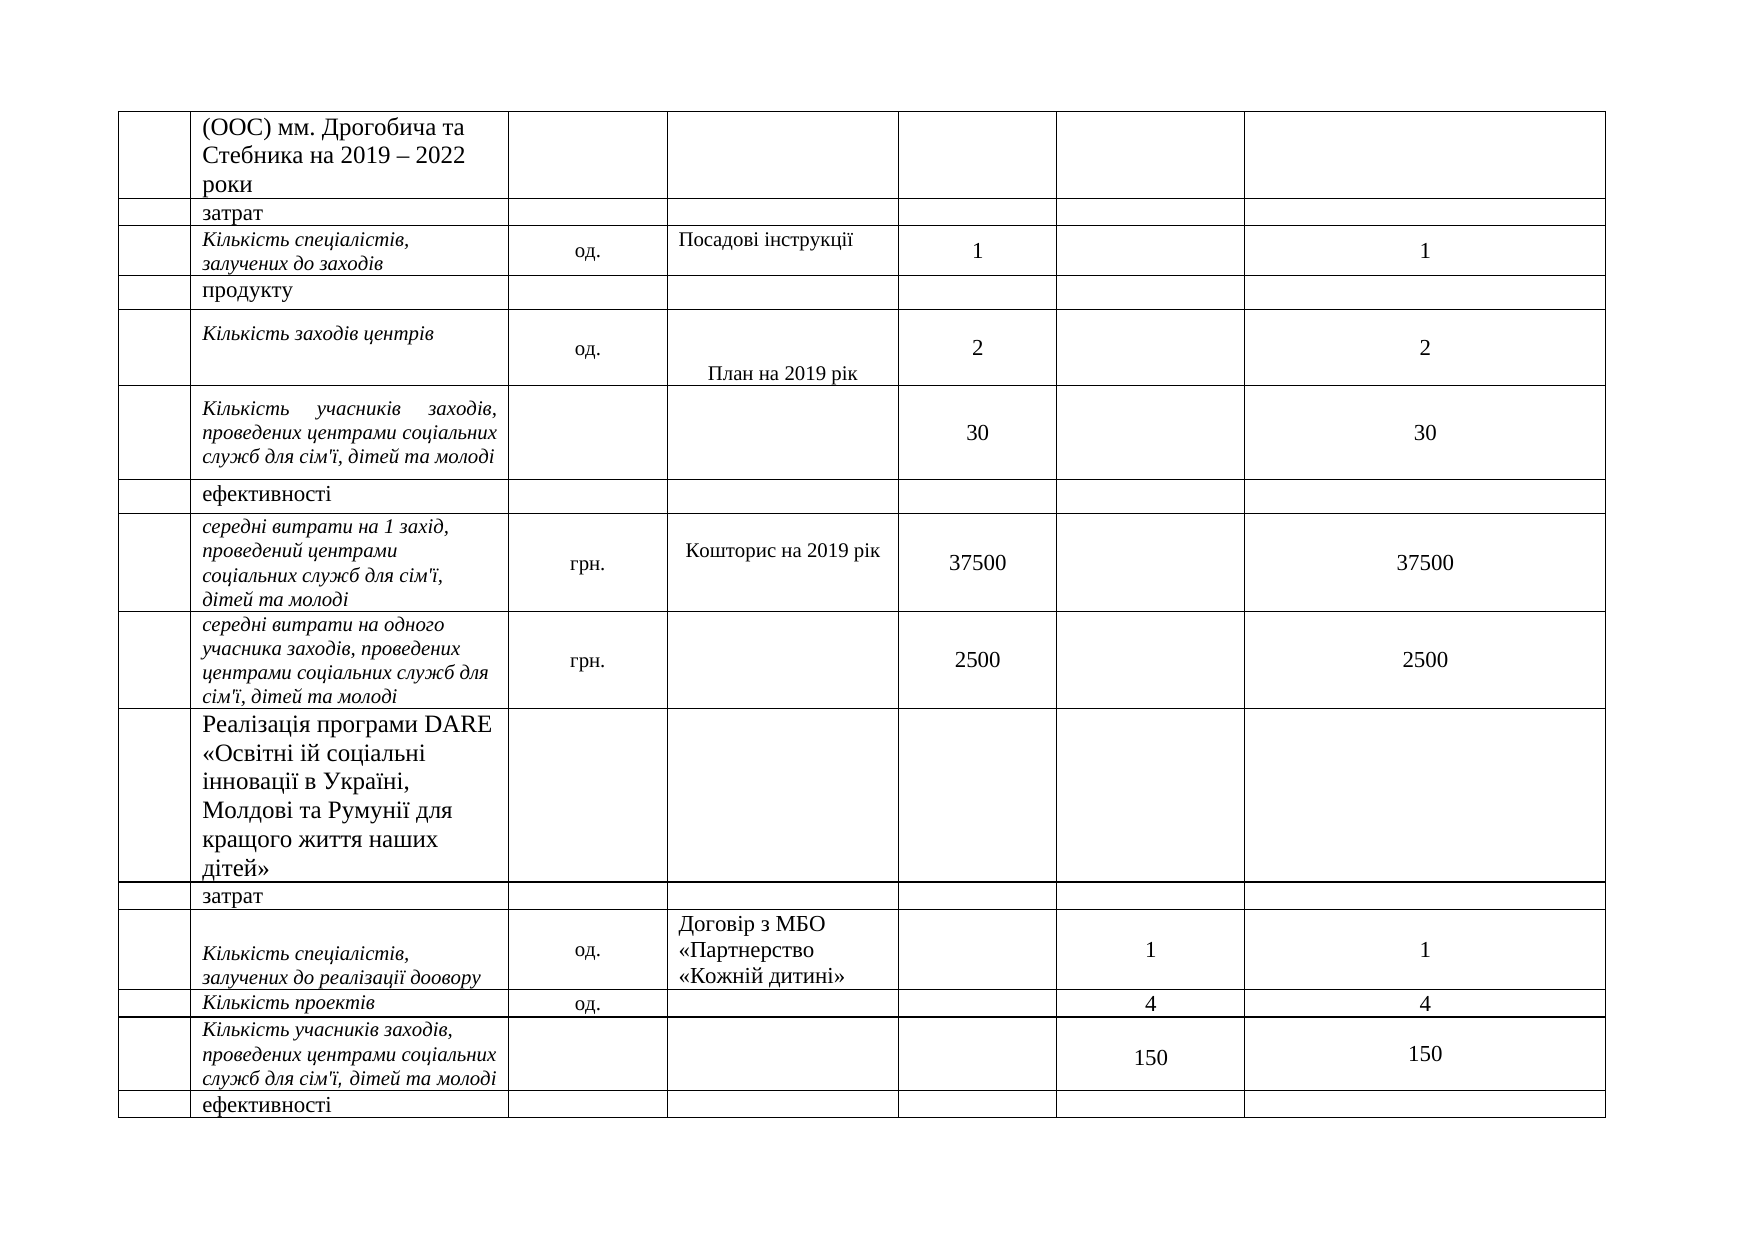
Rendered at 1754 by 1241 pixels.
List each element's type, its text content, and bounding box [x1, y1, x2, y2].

table_cell [668, 386, 898, 479]
table_cell 2 [899, 310, 1056, 385]
table_cell 4 [1245, 990, 1605, 1016]
table_cell [119, 112, 190, 198]
table_cell [1057, 310, 1244, 385]
table_cell Кількість спеціалістів, залучених до заходів [191, 226, 508, 274]
table_cell продукту [191, 276, 508, 309]
table_cell [509, 1091, 667, 1117]
table_cell Кількість спеціалістів, залучених до реалізації доовору [191, 910, 508, 989]
table_cell Кількість учасників заходів, проведених центрами соціальних служб для сім'ї, дітей та молоді [191, 386, 508, 479]
table_cell [668, 199, 898, 225]
table_cell [899, 910, 1056, 989]
table_cell [1057, 612, 1244, 708]
table_cell [1057, 1091, 1244, 1117]
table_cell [191, 112, 508, 198]
table_cell [899, 1091, 1056, 1117]
table_cell Реалізація програми DARE «Освітні ій соціальні інновації в Україні, Молдові та Румунії для кращого життя наших дітей» [191, 709, 508, 881]
table_cell 1 [899, 226, 1056, 274]
table_cell 30 [899, 386, 1056, 479]
table_cell [668, 1091, 898, 1117]
table_cell од. [509, 310, 667, 385]
table_cell [509, 112, 667, 198]
table_cell [1245, 199, 1605, 225]
table_cell [119, 276, 190, 309]
table_cell середні витрати на одного учасника заходів, проведених центрами соціальних служб для сім'ї, дітей та молоді [191, 612, 508, 708]
table_cell [899, 276, 1056, 309]
table_cell [119, 990, 190, 1016]
table_cell [119, 386, 190, 479]
table_cell [509, 386, 667, 479]
table_cell [509, 199, 667, 225]
table_cell [668, 480, 898, 513]
table_cell [119, 709, 190, 881]
table_cell од. [509, 990, 667, 1016]
table_cell [1057, 386, 1244, 479]
table_cell [899, 883, 1056, 909]
table_cell [509, 883, 667, 909]
table_cell [119, 612, 190, 708]
table_cell [1057, 709, 1244, 881]
table_cell [1245, 480, 1605, 513]
table_cell 1 [1245, 226, 1605, 274]
table_cell [899, 1018, 1056, 1090]
table_cell [899, 112, 1056, 198]
table_cell 37500 [1245, 514, 1605, 611]
table_cell [509, 480, 667, 513]
table_cell затрат [191, 199, 508, 225]
table_cell [509, 1018, 667, 1090]
table_cell [899, 709, 1056, 881]
table_cell [119, 310, 190, 385]
table_cell 30 [1245, 386, 1605, 479]
table_cell [1245, 1091, 1605, 1117]
table_cell Кошторис на 2019 рік [668, 514, 898, 611]
table_cell 37500 [899, 514, 1056, 611]
table_cell 2500 [1245, 612, 1605, 708]
table_cell [509, 276, 667, 309]
table_cell [1057, 226, 1244, 274]
table_cell 4 [1057, 990, 1244, 1016]
table_cell ефективності [191, 1091, 508, 1117]
table_cell ефективності [191, 480, 508, 513]
table_cell [119, 1018, 190, 1090]
table_cell грн. [509, 514, 667, 611]
table_cell грн. [509, 612, 667, 708]
table_cell Кількість проектів [191, 990, 508, 1016]
table_cell [1245, 276, 1605, 309]
table_cell [119, 514, 190, 611]
table_cell Договір з МБО «Партнерство «Кожній дитині» [668, 910, 898, 989]
table_cell [119, 910, 190, 989]
table_cell [119, 1091, 190, 1117]
table_cell [1057, 883, 1244, 909]
table_cell [1057, 112, 1244, 198]
table_cell [1245, 112, 1605, 198]
table_cell Кількість заходів центрів [191, 310, 508, 385]
table_cell [668, 112, 898, 198]
table_cell 150 [1057, 1018, 1244, 1090]
table_cell [668, 276, 898, 309]
table_cell [899, 199, 1056, 225]
table_cell [668, 883, 898, 909]
table_cell [119, 480, 190, 513]
table_cell [119, 883, 190, 909]
table_cell 1 [1057, 910, 1244, 989]
table_cell [1057, 199, 1244, 225]
table_cell 150 [1245, 1018, 1605, 1090]
table_cell План на 2019 рік [668, 310, 898, 385]
table_cell [668, 612, 898, 708]
table_cell [509, 709, 667, 881]
table_cell Посадові інструкції [668, 226, 898, 274]
table_cell 2500 [899, 612, 1056, 708]
table_cell [1057, 276, 1244, 309]
table_cell [899, 990, 1056, 1016]
table_cell 2 [1245, 310, 1605, 385]
table_cell середні витрати на 1 захід, проведений центрами соціальних служб для сім'ї, дітей та молоді [191, 514, 508, 611]
table_cell [899, 480, 1056, 513]
table_cell [1057, 480, 1244, 513]
table_cell [1245, 883, 1605, 909]
table_cell [119, 226, 190, 274]
table_cell [119, 199, 190, 225]
table_cell [668, 709, 898, 881]
table_cell од. [509, 910, 667, 989]
table_cell [668, 1018, 898, 1090]
table_cell Кількість учасників заходів, проведених центрами соціальних служб для сім'ї, дітей та молоді [191, 1018, 508, 1090]
table_cell [1245, 709, 1605, 881]
table_cell 1 [1245, 910, 1605, 989]
table_cell од. [509, 226, 667, 274]
table_cell [1057, 514, 1244, 611]
table_cell [668, 990, 898, 1016]
table_cell затрат [191, 883, 508, 909]
